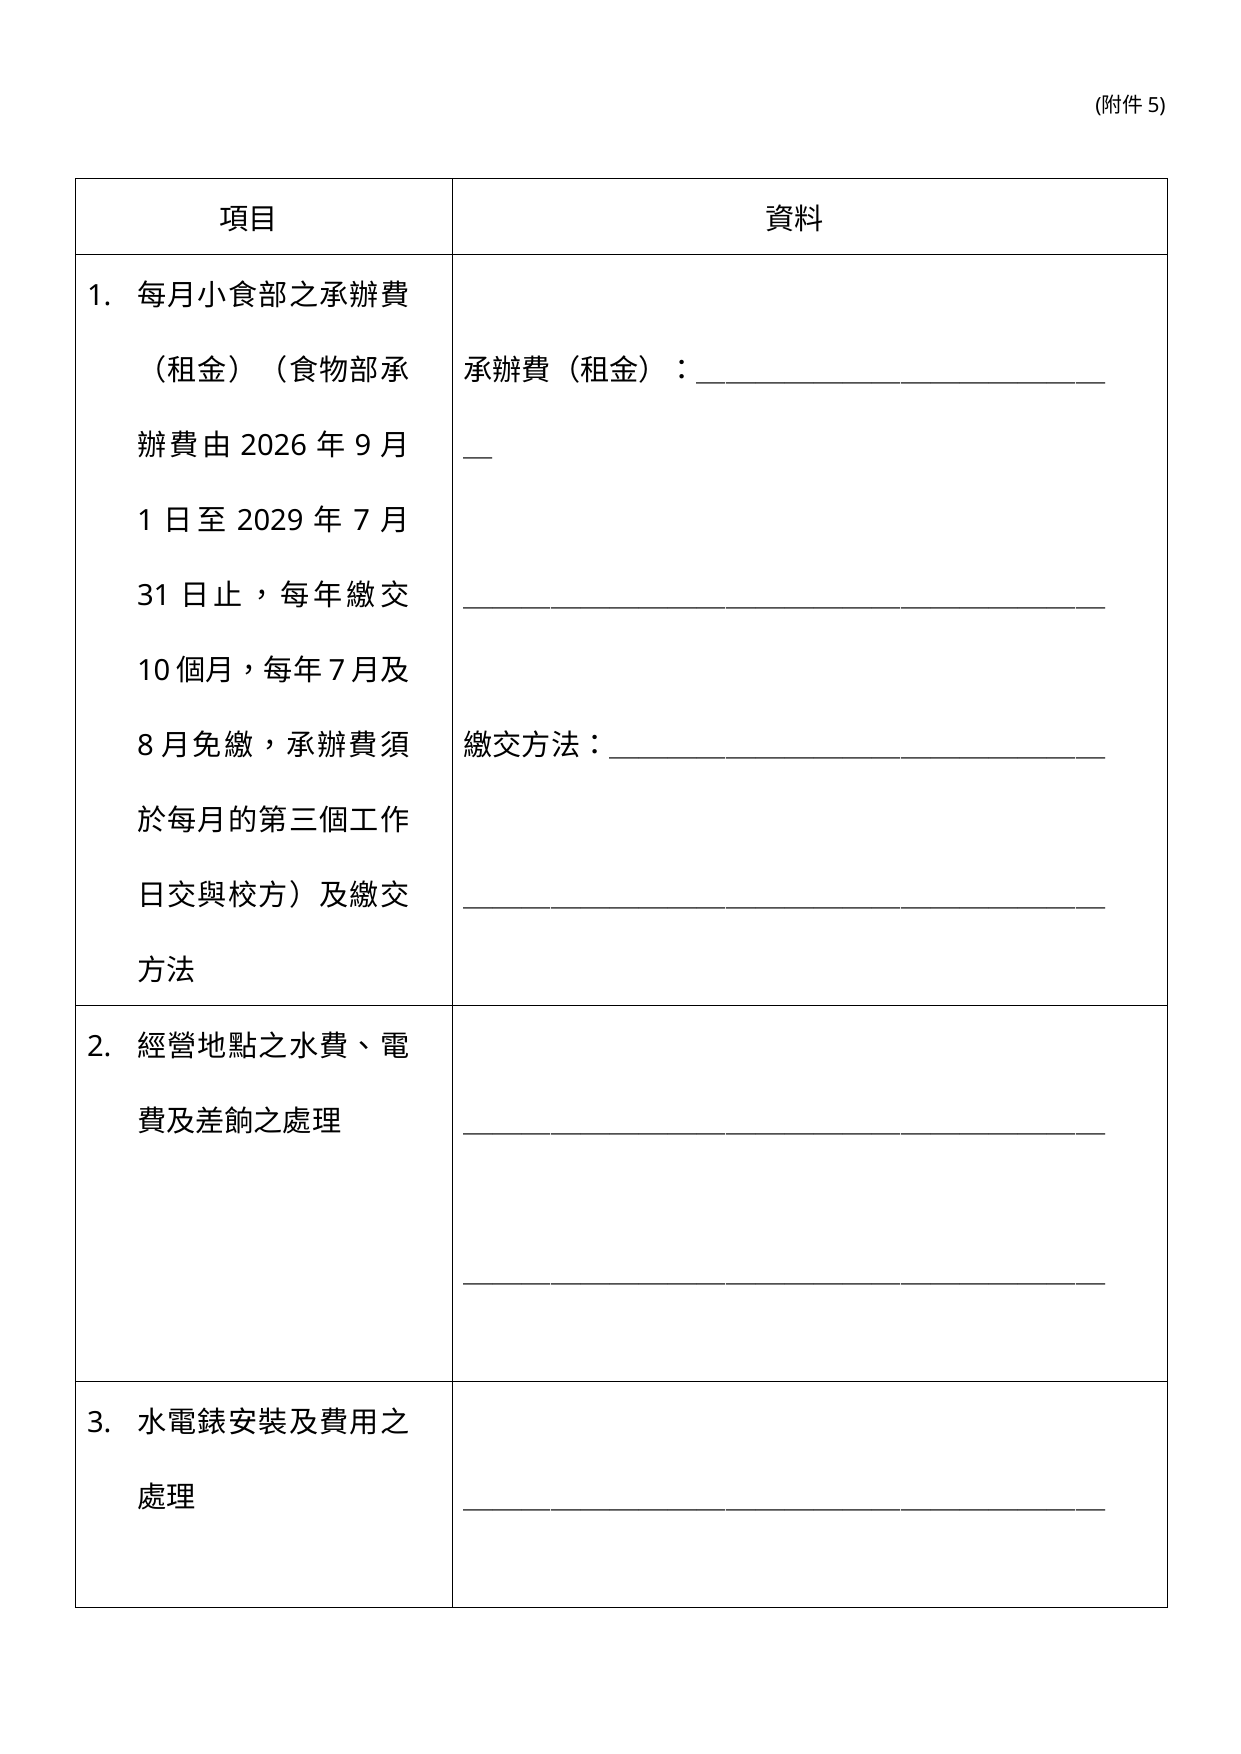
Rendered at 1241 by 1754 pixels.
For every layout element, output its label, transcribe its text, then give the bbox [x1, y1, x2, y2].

table_cell 水電錶安裝及費用之處理 [76, 1382, 452, 1607]
table_cell 經營地點之水費、電費及差餉之處理 [76, 1006, 452, 1381]
table_cell 承辦費（租金）：＿＿＿＿＿＿＿＿＿＿＿＿＿＿＿ ＿＿＿＿＿＿＿＿＿＿＿＿＿＿＿＿＿＿＿＿＿＿ 繳交方法：＿＿＿＿＿＿＿＿＿＿＿＿＿＿＿＿＿ ＿＿＿＿＿＿＿＿＿＿＿＿＿＿＿＿＿＿＿＿＿＿ [453, 255, 1167, 1005]
table_cell 每月小食部之承辦費（租金）（食物部承辦費由2026年9月1日至2029年7月31日止，每年繳交10個月，每年7月及8月免繳，承辦費須於每月的第三個工作日交與校方）及繳交方法 [76, 255, 452, 1005]
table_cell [453, 1006, 1167, 1381]
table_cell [453, 1382, 1167, 1607]
table_header 資料 [453, 179, 1167, 254]
table_header 項目 [76, 179, 452, 254]
